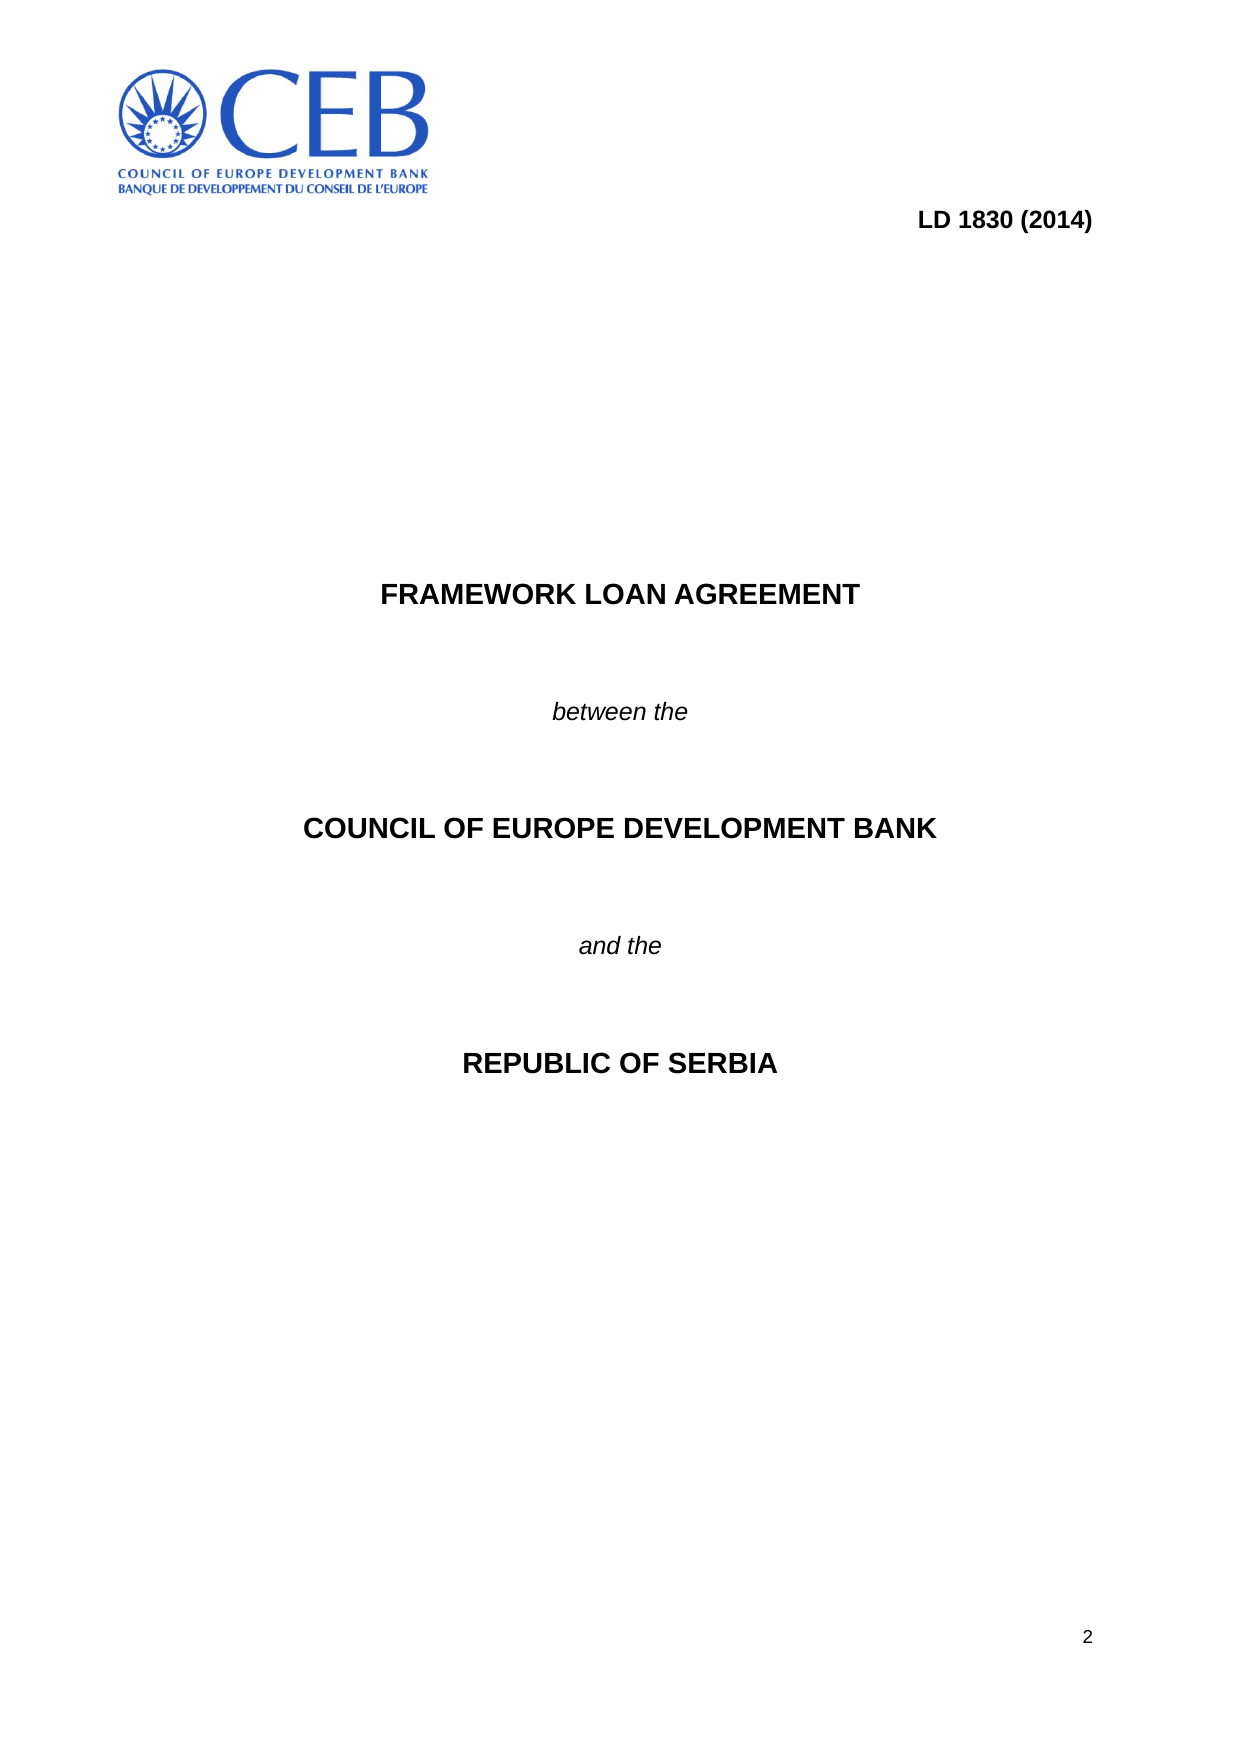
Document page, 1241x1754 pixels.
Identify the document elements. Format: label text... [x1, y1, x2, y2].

subtitle FRAMEWORK LOAN AGREEMENT [148, 577, 1093, 610]
subtitle COUNCIL OF EUROPE DEVELOPMENT BANK [148, 811, 1093, 845]
text and the [148, 931, 1093, 960]
picture [102, 56, 443, 208]
text LD 1830 (2014) [148, 205, 1093, 234]
subtitle between the [148, 696, 1093, 725]
text REPUBLIC OF SERBIA [148, 1046, 1093, 1080]
